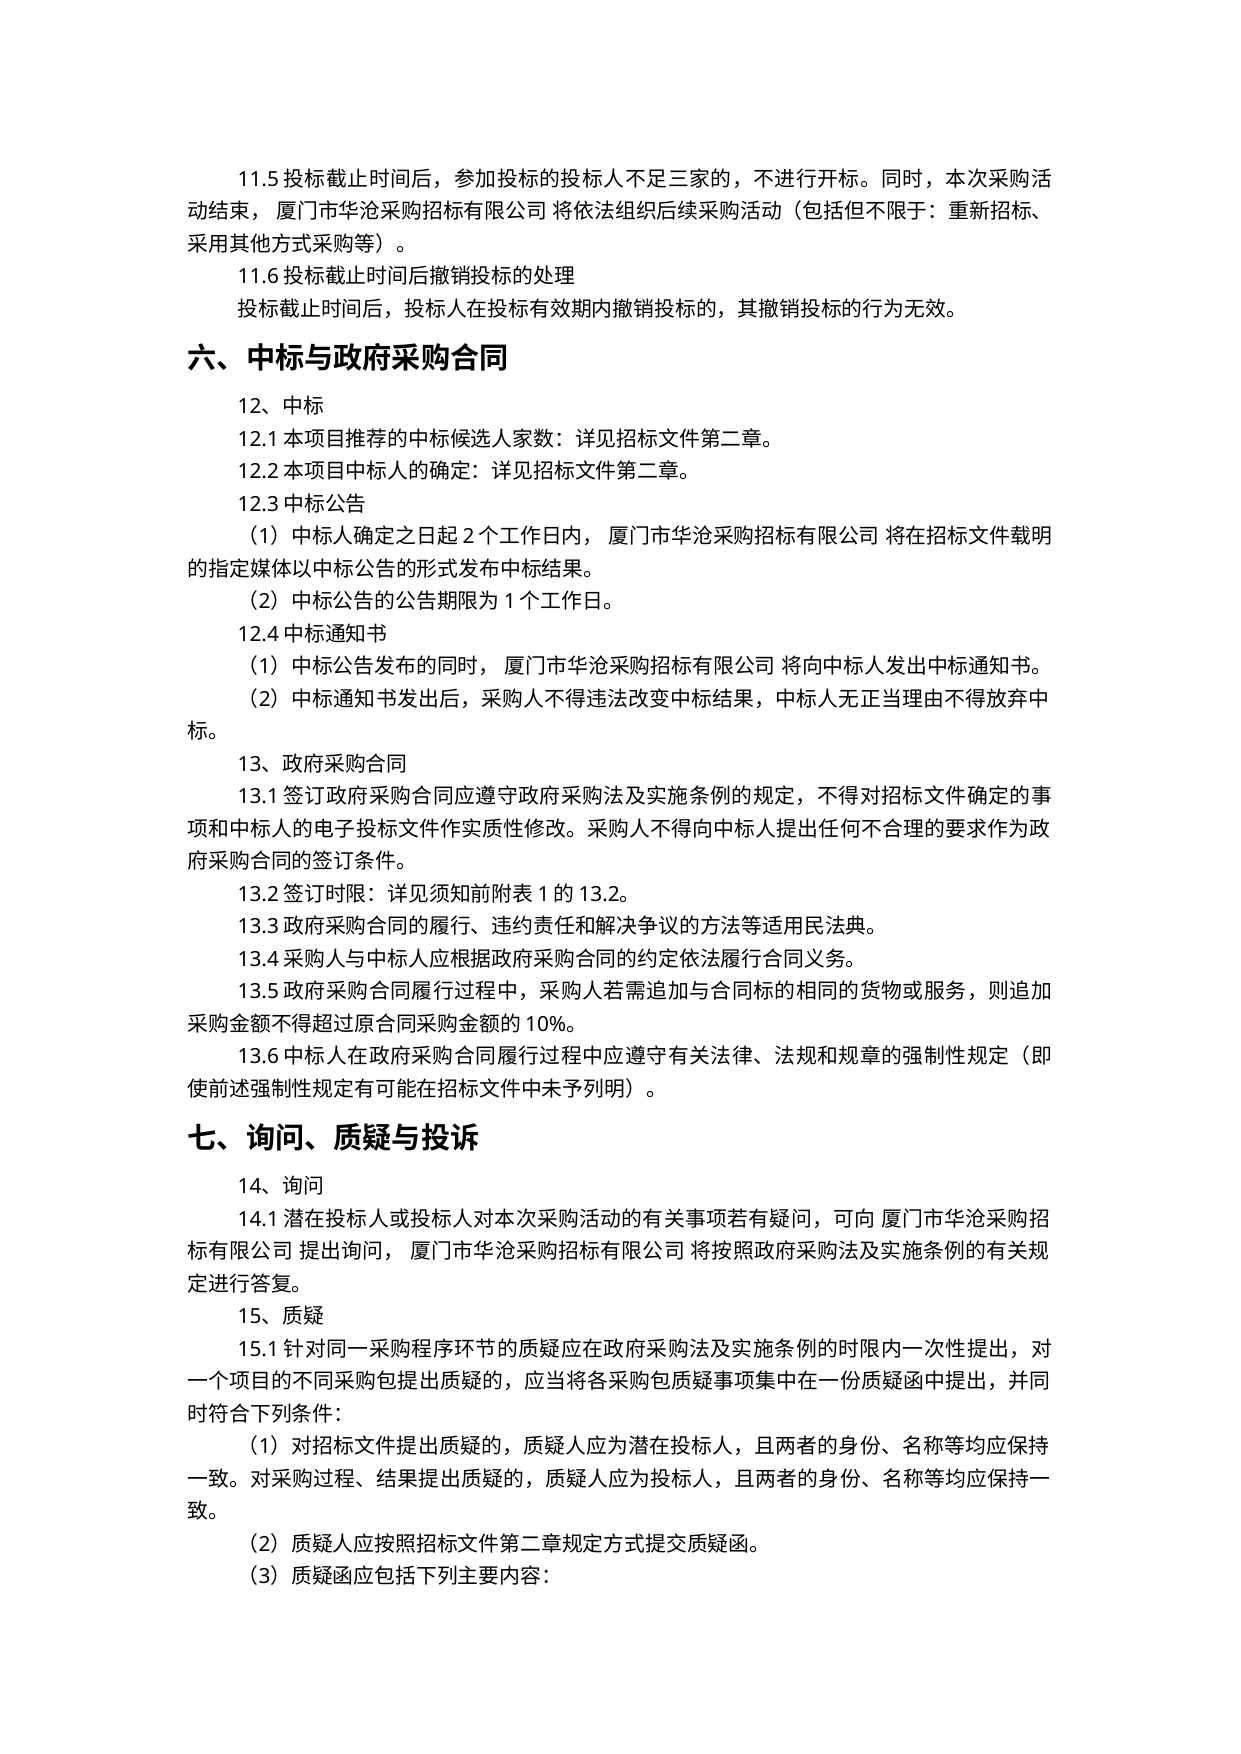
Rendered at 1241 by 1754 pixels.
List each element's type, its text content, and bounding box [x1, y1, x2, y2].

text 15、质疑 [187, 1299, 1053, 1332]
text 12.3中标公告 [187, 487, 1053, 519]
text （2）质疑人应按照招标文件第二章规定方式提交质疑函。 [187, 1527, 1053, 1559]
text 11.5投标截止时间后，参加投标的投标人不足三家的，不进行开标。同时，本次采购活动结束， 厦门市华沧采购招标有限公司 将依法组织后续采购活动（包括但不限于：重新招标、采用其他方式采购等）。 [187, 162, 1053, 259]
text 六、中标与政府采购合同 [187, 324, 1053, 389]
text 13.5政府采购合同履行过程中，采购人若需追加与合同标的相同的货物或服务，则追加采购金额不得超过原合同采购金额的10%。 [187, 974, 1053, 1039]
text 12、中标 [187, 389, 1053, 422]
text 13、政府采购合同 [187, 747, 1053, 779]
text （3）质疑函应包括下列主要内容： [187, 1559, 1053, 1592]
text 13.2签订时限：详见须知前附表1的13.2。 [187, 877, 1053, 909]
text 14、询问 [187, 1169, 1053, 1202]
text 投标截止时间后，投标人在投标有效期内撤销投标的，其撤销投标的行为无效。 [187, 292, 1053, 324]
text 11.6投标截止时间后撤销投标的处理 [187, 259, 1053, 292]
text 13.1签订政府采购合同应遵守政府采购法及实施条例的规定，不得对招标文件确定的事项和中标人的电子投标文件作实质性修改。采购人不得向中标人提出任何不合理的要求作为政府采购合同的签订条件。 [187, 779, 1053, 877]
text 12.2本项目中标人的确定：详见招标文件第二章。 [187, 454, 1053, 487]
text 12.1本项目推荐的中标候选人家数：详见招标文件第二章。 [187, 422, 1053, 454]
text （1）中标公告发布的同时， 厦门市华沧采购招标有限公司 将向中标人发出中标通知书。 [187, 649, 1053, 682]
text 13.4采购人与中标人应根据政府采购合同的约定依法履行合同义务。 [187, 942, 1053, 974]
text 12.4中标通知书 [187, 617, 1053, 649]
text 15.1针对同一采购程序环节的质疑应在政府采购法及实施条例的时限内一次性提出，对一个项目的不同采购包提出质疑的，应当将各采购包质疑事项集中在一份质疑函中提出，并同时符合下列条件： [187, 1332, 1053, 1429]
text 14.1潜在投标人或投标人对本次采购活动的有关事项若有疑问，可向 厦门市华沧采购招标有限公司 提出询问， 厦门市华沧采购招标有限公司 将按照政府采购法及实施条例的有关规定进行答复。 [187, 1202, 1053, 1299]
text （2）中标通知书发出后，采购人不得违法改变中标结果，中标人无正当理由不得放弃中标。 [187, 682, 1053, 747]
text 七、询问、质疑与投诉 [187, 1104, 1053, 1169]
text （1）对招标文件提出质疑的，质疑人应为潜在投标人，且两者的身份、名称等均应保持一致。对采购过程、结果提出质疑的，质疑人应为投标人，且两者的身份、名称等均应保持一致。 [187, 1429, 1053, 1527]
text 13.6中标人在政府采购合同履行过程中应遵守有关法律、法规和规章的强制性规定（即使前述强制性规定有可能在招标文件中未予列明）。 [187, 1039, 1053, 1104]
text 13.3政府采购合同的履行、违约责任和解决争议的方法等适用民法典。 [187, 909, 1053, 942]
text （1）中标人确定之日起2个工作日内， 厦门市华沧采购招标有限公司 将在招标文件载明的指定媒体以中标公告的形式发布中标结果。 [187, 519, 1053, 584]
text （2）中标公告的公告期限为1个工作日。 [187, 584, 1053, 617]
